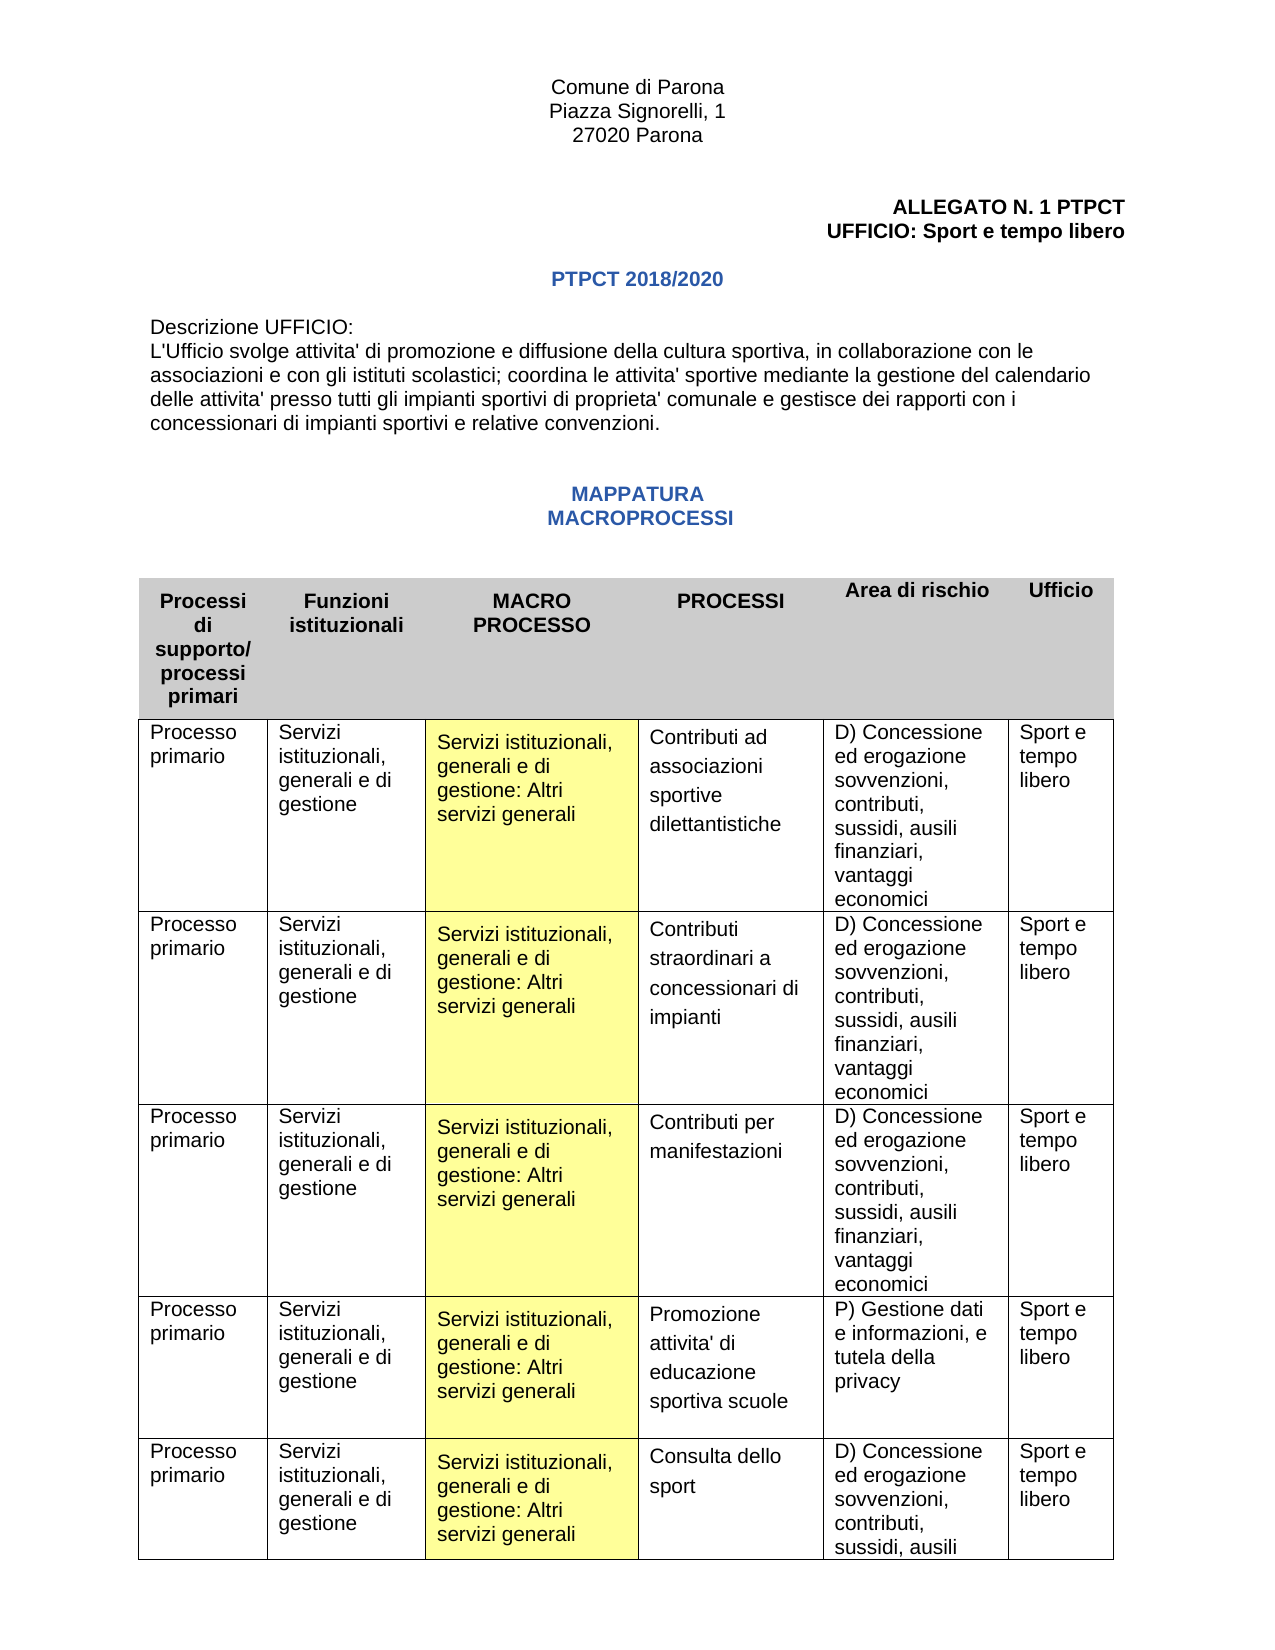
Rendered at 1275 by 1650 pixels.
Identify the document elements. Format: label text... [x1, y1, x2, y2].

table_cell Servizi istituzionali, generali e di gestione [268, 1297, 425, 1438]
text Descrizione UFFICIO: [150, 314, 1125, 338]
table_cell Sport e tempo libero [1009, 1105, 1113, 1296]
table_cell Sport e tempo libero [1009, 1297, 1113, 1438]
text 27020 Parona [150, 123, 1125, 147]
table_cell Servizi istituzionali, generali e di gestione: Altri servizi generali [426, 1297, 638, 1438]
table_header Processi di supporto/processi primari [139, 578, 267, 719]
text L'Ufficio svolge attivita' di promozione e diffusione della cultura sportiva, in collaborazione con le associazioni e con gli istituti scolastici; coordina le attivita' sportive mediante la gestione del calendario delle attivita' presso tutti gli impianti sportivi di proprieta' comunale e gestisce dei rapporti con i concessionari di impianti sportivi e relative convenzioni. [150, 338, 1125, 434]
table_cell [1009, 1439, 1113, 1559]
table_cell Processo primario [139, 1439, 267, 1559]
table_cell Contributi per manifestazioni [639, 1105, 823, 1296]
table_header PROCESSI [638, 578, 823, 719]
table_header Ufficio [1008, 578, 1114, 719]
table_cell Contributi straordinari a concessionari di impianti [639, 912, 823, 1103]
text UFFICIO: Sport e tempo libero [150, 219, 1125, 243]
text PTPCT 2018/2020 [150, 267, 1125, 291]
table_cell D) Concessione ed erogazione sovvenzioni, contributi, sussidi, ausili finanziari, vantaggi economici [824, 1105, 1008, 1296]
table_cell Processo primario [139, 912, 267, 1103]
table_cell Processo primario [139, 1297, 267, 1438]
table_header Funzioni istituzionali [267, 578, 426, 719]
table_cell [639, 1439, 823, 1559]
table_cell Servizi istituzionali, generali e di gestione: Altri servizi generali [426, 1105, 638, 1296]
table_cell P) Gestione dati e informazioni, e tutela della privacy [824, 1297, 1008, 1438]
table_cell Sport e tempo libero [1009, 912, 1113, 1103]
table_cell Sport e tempo libero [1009, 720, 1113, 911]
table_cell Servizi istituzionali, generali e di gestione [268, 1105, 425, 1296]
table_cell Servizi istituzionali, generali e di gestione: Altri servizi generali [426, 912, 638, 1103]
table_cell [268, 1439, 425, 1559]
table_header Area di rischio [823, 578, 1008, 719]
text MAPPATURA [150, 482, 1125, 506]
text ALLEGATO N. 1 PTPCT [150, 195, 1125, 219]
table_cell Servizi istituzionali, generali e di gestione [268, 720, 425, 911]
table_cell Processo primario [139, 720, 267, 911]
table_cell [824, 1439, 1008, 1559]
table_cell Processo primario [139, 1105, 267, 1296]
table_cell D) Concessione ed erogazione sovvenzioni, contributi, sussidi, ausili finanziari, vantaggi economici [824, 912, 1008, 1103]
text Piazza Signorelli, 1 [150, 99, 1125, 123]
table_cell D) Concessione ed erogazione sovvenzioni, contributi, sussidi, ausili finanziari, vantaggi economici [824, 720, 1008, 911]
table_cell Servizi istituzionali, generali e di gestione [268, 912, 425, 1103]
table_cell Promozione attivita' di educazione sportiva scuole [639, 1297, 823, 1438]
text MACROPROCESSI [150, 506, 1125, 530]
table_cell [426, 1439, 638, 1559]
table_cell Contributi ad associazioni sportive dilettantistiche [639, 720, 823, 911]
table_cell Servizi istituzionali, generali e di gestione: Altri servizi generali [426, 720, 638, 911]
text Comune di Parona [150, 75, 1125, 99]
table_header MACRO PROCESSO [426, 578, 638, 719]
